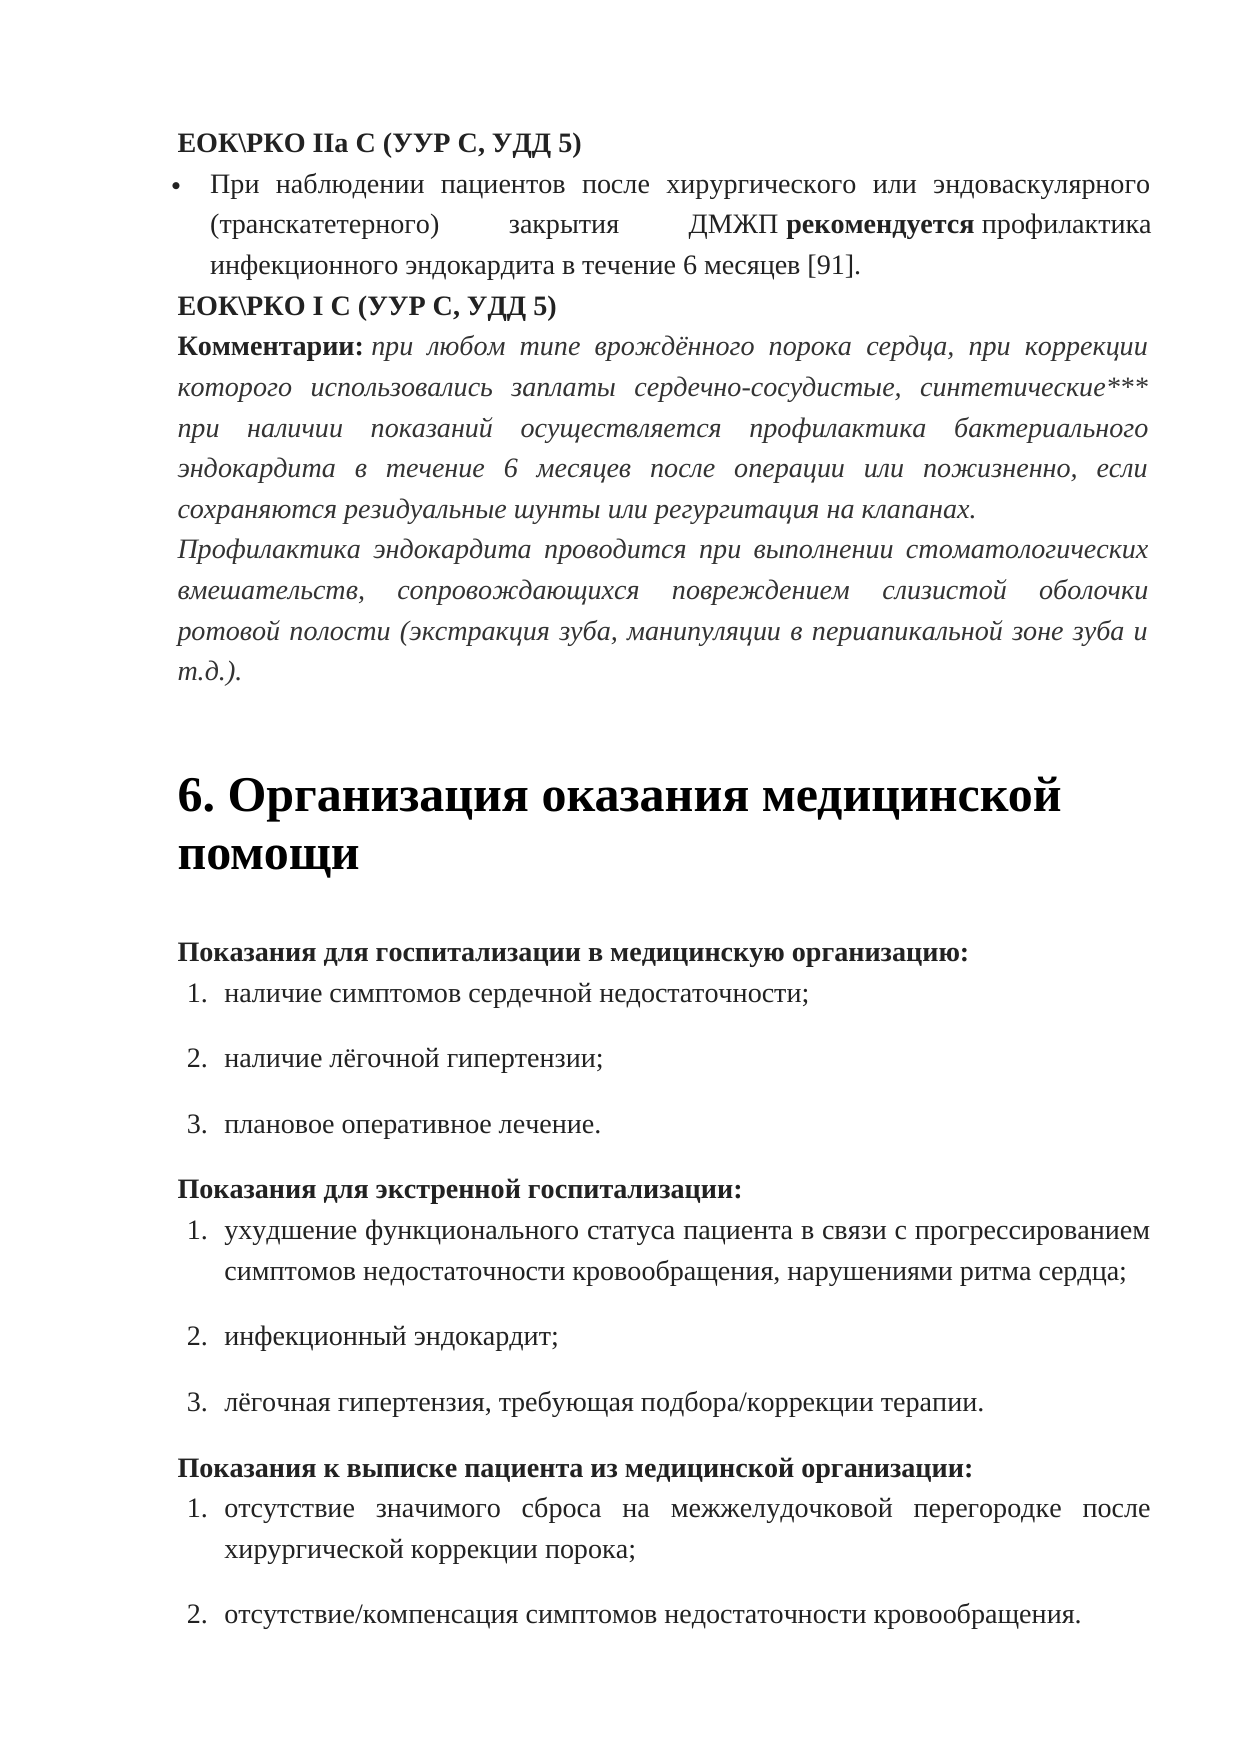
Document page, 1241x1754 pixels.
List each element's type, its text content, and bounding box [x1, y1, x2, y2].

list плановое оперативное лечение. [187, 1099, 1152, 1139]
text ЕОК\РКО IIa C (УУР С, УДД 5) [177, 118, 1152, 159]
list наличие симптомов сердечной недостаточности; [187, 967, 1152, 1008]
text Показания для госпитализации в медицинскую организацию: [177, 927, 1152, 967]
list отсутствие значимого сброса на межжелудочковой перегородке после хирургической коррекции порока; [187, 1483, 1152, 1564]
text Профилактика эндокардита проводится при выполнении стоматологических вмешательств, сопровождающихся повреждением слизистой оболочки ротовой полости (экстракция зуба, манипуляции в периапикальной зоне зуба и т.д.). [177, 524, 1152, 687]
text Комментарии: при любом типе врождённого порока сердца, при коррекции которого использовались заплаты сердечно-сосудистые, синтетические*** при наличии показаний осуществляется профилактика бактериального эндокардита в течение 6 месяцев после операции или пожизненно, если сохраняются резидуальные шунты или регургитация на клапанах. [177, 321, 1152, 524]
list отсутствие/компенсация симптомов недостаточности кровообращения. [187, 1589, 1152, 1630]
text ЕОК\РКО I С (УУР С, УДД 5) [177, 281, 1152, 321]
list ухудшение функционального статуса пациента в связи с прогрессированием симптомов недостаточности кровообращения, нарушениями ритма сердца; [187, 1205, 1152, 1286]
text Показания для экстренной госпитализации: [177, 1164, 1152, 1205]
text Показания к выписке пациента из медицинской организации: [177, 1442, 1152, 1483]
list наличие лёгочной гипертензии; [187, 1033, 1152, 1074]
list лёгочная гипертензия, требующая подбора/коррекции терапии. [187, 1377, 1152, 1417]
list инфекционный эндокардит; [187, 1311, 1152, 1352]
text 6. Организация оказания медицинской помощи [177, 765, 1152, 880]
list При наблюдении пациентов после хирургического или эндоваскулярного (транскатетерного) закрытия ДМЖП рекомендуется профилактика инфекционного эндокардита в течение 6 месяцев [91]. [172, 159, 1152, 281]
